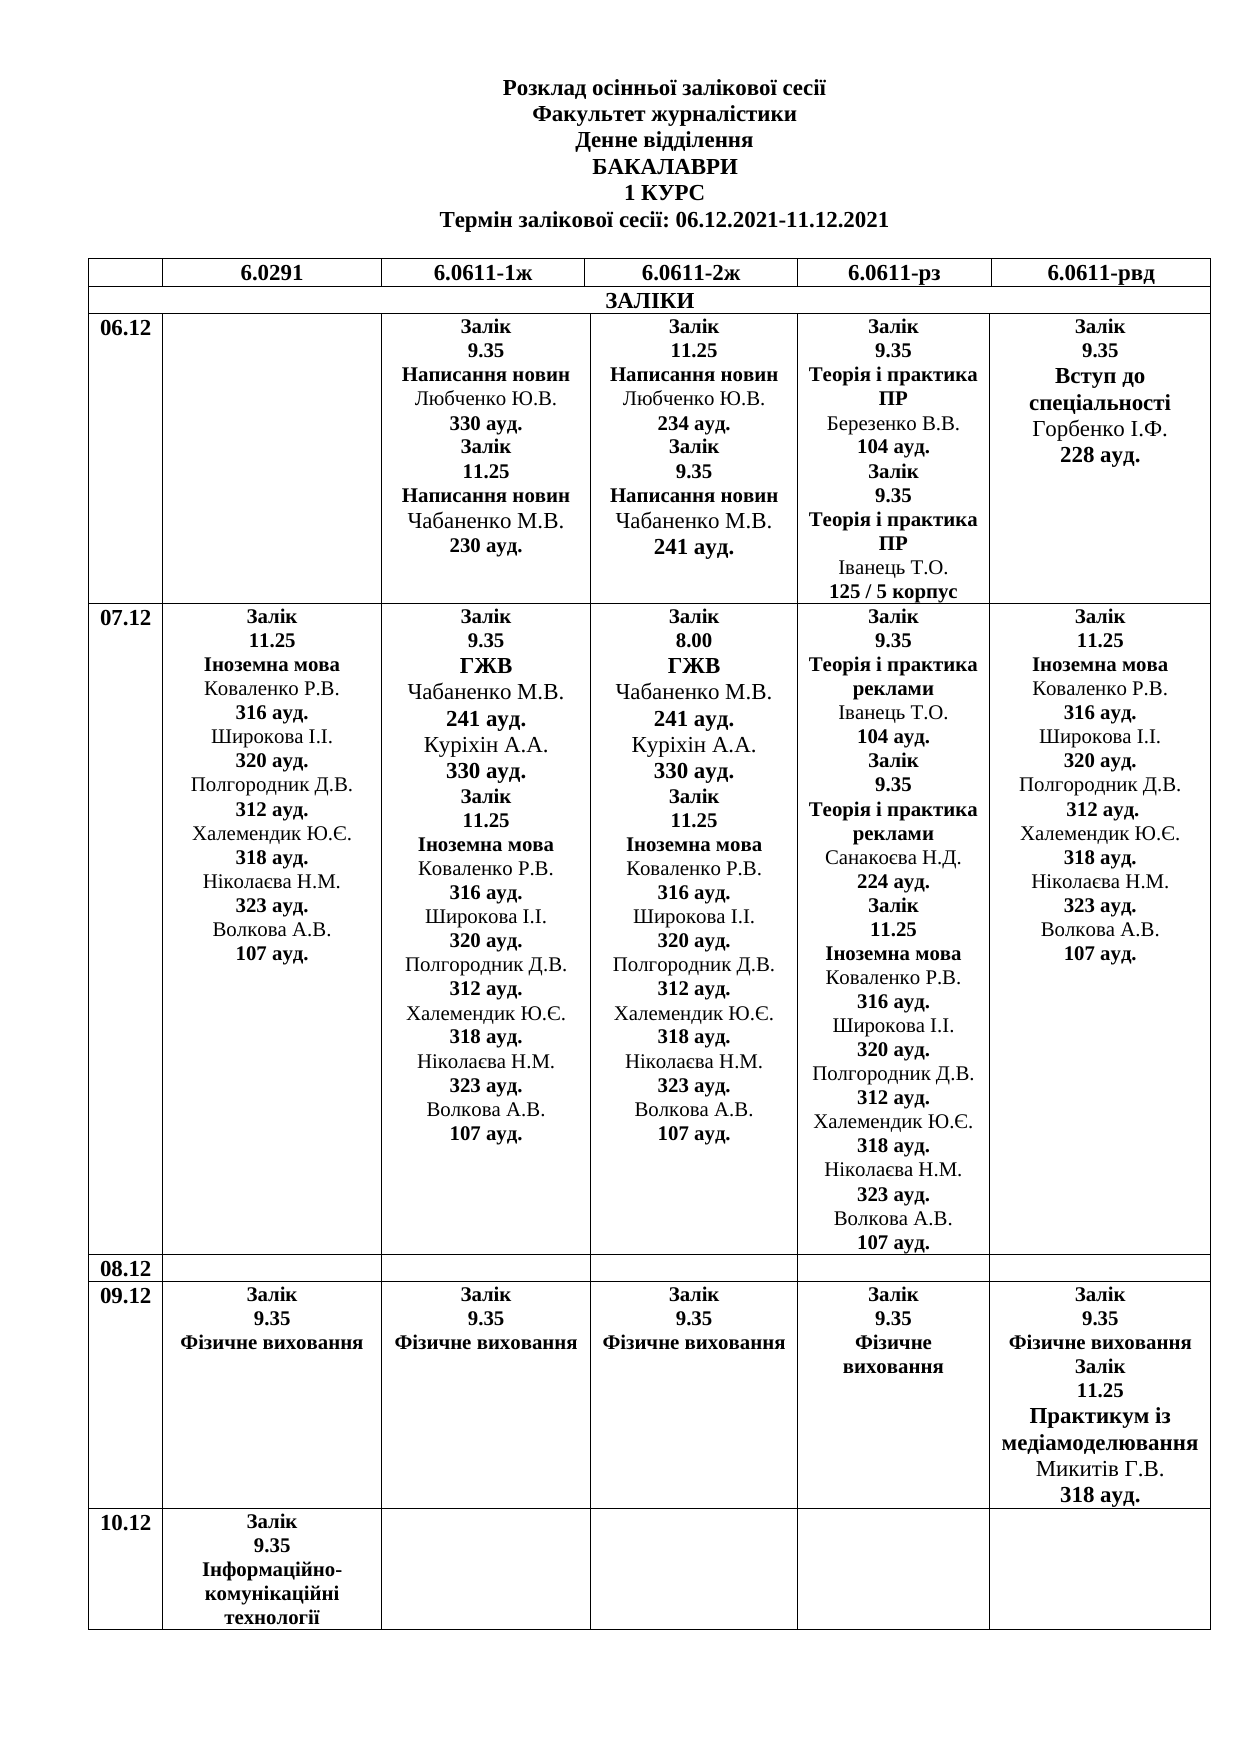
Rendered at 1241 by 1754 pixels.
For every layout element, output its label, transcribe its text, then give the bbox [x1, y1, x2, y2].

table_cell [591, 1255, 797, 1281]
text Факультет журналістики [177, 100, 1152, 127]
table_cell [798, 1255, 989, 1281]
table_cell Залік 9.35 Фізичне виховання [591, 1282, 797, 1508]
text Розклад осінньої залікової сесії [177, 74, 1152, 100]
table_cell Залік 9.35 Фізичне виховання [798, 1282, 989, 1508]
table_header 6.0611-рвд [992, 259, 1210, 286]
table_cell 08.12 [89, 1255, 162, 1281]
table_cell [990, 1509, 1210, 1629]
table_header [89, 259, 162, 286]
table_header 6.0611-рз [798, 259, 991, 286]
table_cell [990, 1255, 1210, 1281]
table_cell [163, 1509, 381, 1629]
table_header 6.0611-2ж [585, 259, 797, 286]
table_cell Залік 9.35 ГЖВ Чабаненко М.В. 241 ауд. Куріхін А.А. 330 ауд. Залік 11.25 Іноземна мова Коваленко Р.В. 316 ауд. Широкова І.І. 320 ауд. Полгородник Д.В. 312 ауд. Халемендик Ю.Є. 318 ауд. Ніколаєва Н.М. 323 ауд. Волкова А.В. 107 ауд. [382, 604, 590, 1254]
table_cell Залік 9.35 Фізичне виховання [163, 1282, 381, 1508]
table_cell Залік 9.35 Теорія і практика ПР Березенко В.В. 104 ауд. Залік 9.35 Теорія і практика ПР Іванець Т.О. 125 / 5 корпус [798, 314, 989, 603]
table_cell Залік 9.35 Теорія і практика реклами Іванець Т.О. 104 ауд. Залік 9.35 Теорія і практика реклами Санакоєва Н.Д. 224 ауд. Залік 11.25 Іноземна мова Коваленко Р.В. 316 ауд. Широкова І.І. 320 ауд. Полгородник Д.В. 312 ауд. Халемендик Ю.Є. 318 ауд. Ніколаєва Н.М. 323 ауд. Волкова А.В. 107 ауд. [798, 604, 989, 1254]
table_cell 06.12 [89, 314, 162, 603]
table_cell [163, 1255, 381, 1281]
table_cell 07.12 [89, 604, 162, 1254]
table_cell Залік 9.35 Фізичне виховання Залік 11.25 Практикум із медіамоделювання Микитів Г.В. 318 ауд. [990, 1282, 1210, 1508]
table_cell Залік 8.00 ГЖВ Чабаненко М.В. 241 ауд. Куріхін А.А. 330 ауд. Залік 11.25 Іноземна мова Коваленко Р.В. 316 ауд. Широкова І.І. 320 ауд. Полгородник Д.В. 312 ауд. Халемендик Ю.Є. 318 ауд. Ніколаєва Н.М. 323 ауд. Волкова А.В. 107 ауд. [591, 604, 797, 1254]
table_cell Залік 9.35 Вступ до спеціальності Горбенко І.Ф. 228 ауд. [990, 314, 1210, 603]
table_cell [591, 1509, 797, 1629]
table_header 6.0611-1ж [382, 259, 584, 286]
text БАКАЛАВРИ [177, 153, 1152, 179]
text 1 КУРС [177, 179, 1152, 206]
table_cell Залік 11.25 Іноземна мова Коваленко Р.В. 316 ауд. Широкова І.І. 320 ауд. Полгородник Д.В. 312 ауд. Халемендик Ю.Є. 318 ауд. Ніколаєва Н.М. 323 ауд. Волкова А.В. 107 ауд. [163, 604, 381, 1254]
text Термін залікової сесії: 06.12.2021-11.12.2021 [177, 206, 1152, 232]
table_cell Залік 11.25 Написання новин Любченко Ю.В. 234 ауд. Залік 9.35 Написання новин Чабаненко М.В. 241 ауд. [591, 314, 797, 603]
table_cell Залік 9.35 Написання новин Любченко Ю.В. 330 ауд. Залік 11.25 Написання новин Чабаненко М.В. 230 ауд. [382, 314, 590, 603]
table_cell 10.12 [89, 1509, 162, 1629]
table_cell ЗАЛІКИ [89, 287, 1210, 313]
text Денне відділення [177, 127, 1152, 153]
table_cell [798, 1509, 989, 1629]
table_cell [382, 1509, 590, 1629]
table_header 6.0291 [163, 259, 381, 286]
table_cell Залік 11.25 Іноземна мова Коваленко Р.В. 316 ауд. Широкова І.І. 320 ауд. Полгородник Д.В. 312 ауд. Халемендик Ю.Є. 318 ауд. Ніколаєва Н.М. 323 ауд. Волкова А.В. 107 ауд. [990, 604, 1210, 1254]
table_cell Залік 9.35 Фізичне виховання [382, 1282, 590, 1508]
table_cell [163, 314, 381, 603]
table_cell 09.12 [89, 1282, 162, 1508]
table_cell [382, 1255, 590, 1281]
